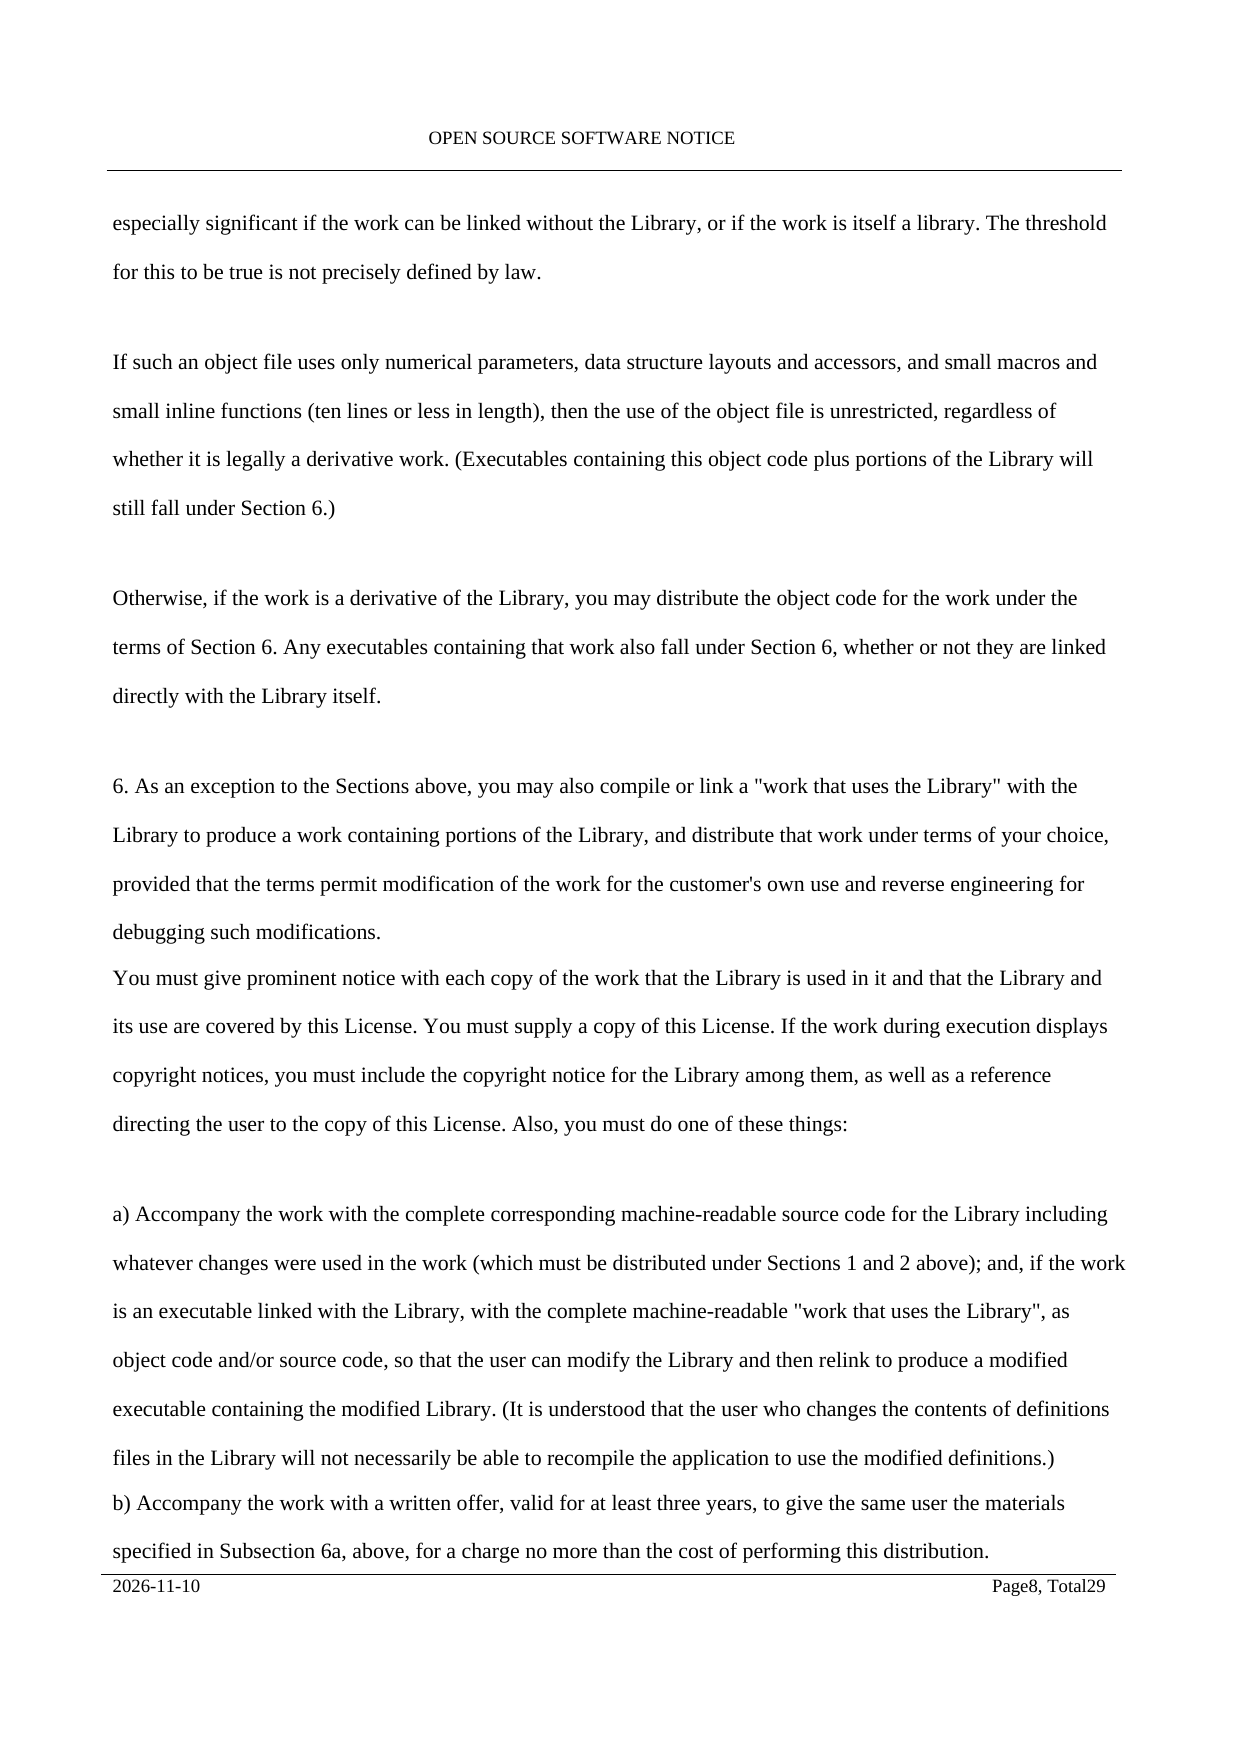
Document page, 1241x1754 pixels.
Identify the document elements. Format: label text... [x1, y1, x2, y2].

text If such an object file uses only numerical parameters, data structure layouts and accessors, and small macros and small inline functions (ten lines or less in length), then the use of the object file is unrestricted, regardless of whether it is legally a derivative work. (Executables containing this object code plus portions of the Library will still fall under Section 6.) [112, 345, 1128, 524]
text a) Accompany the work with the complete corresponding machine-readable source code for the Library including whatever changes were used in the work (which must be distributed under Sections 1 and 2 above); and, if the work is an executable linked with the Library, with the complete machine-readable "work that uses the Library", as object code and/or source code, so that the user can modify the Library and then relink to produce a modified executable containing the modified Library. (It is understood that the user who changes the contents of definitions files in the Library will not necessarily be able to recompile the application to use the modified definitions.) [112, 1197, 1128, 1473]
text 6. As an exception to the Sections above, you may also compile or link a "work that uses the Library" with the Library to produce a work containing portions of the Library, and distribute that work under terms of your choice, provided that the terms permit modification of the work for the customer's own use and reverse engineering for debugging such modifications. [112, 769, 1128, 948]
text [112, 206, 1128, 288]
text Otherwise, if the work is a derivative of the Library, you may distribute the object code for the work under the terms of Section 6. Any executables containing that work also fall under Section 6, whether or not they are linked directly with the Library itself. [112, 582, 1128, 712]
text You must give prominent notice with each copy of the work that the Library is used in it and that the Library and its use are covered by this License. You must supply a copy of this License. If the work during execution displays copyright notices, you must include the copyright notice for the Library among them, as well as a reference directing the user to the copy of this License. Also, you must do one of these things: [112, 961, 1128, 1139]
text b) Accompany the work with a written offer, valid for at least three years, to give the same user the materials specified in Subsection 6a, above, for a charge no more than the cost of performing this distribution. [112, 1486, 1128, 1567]
